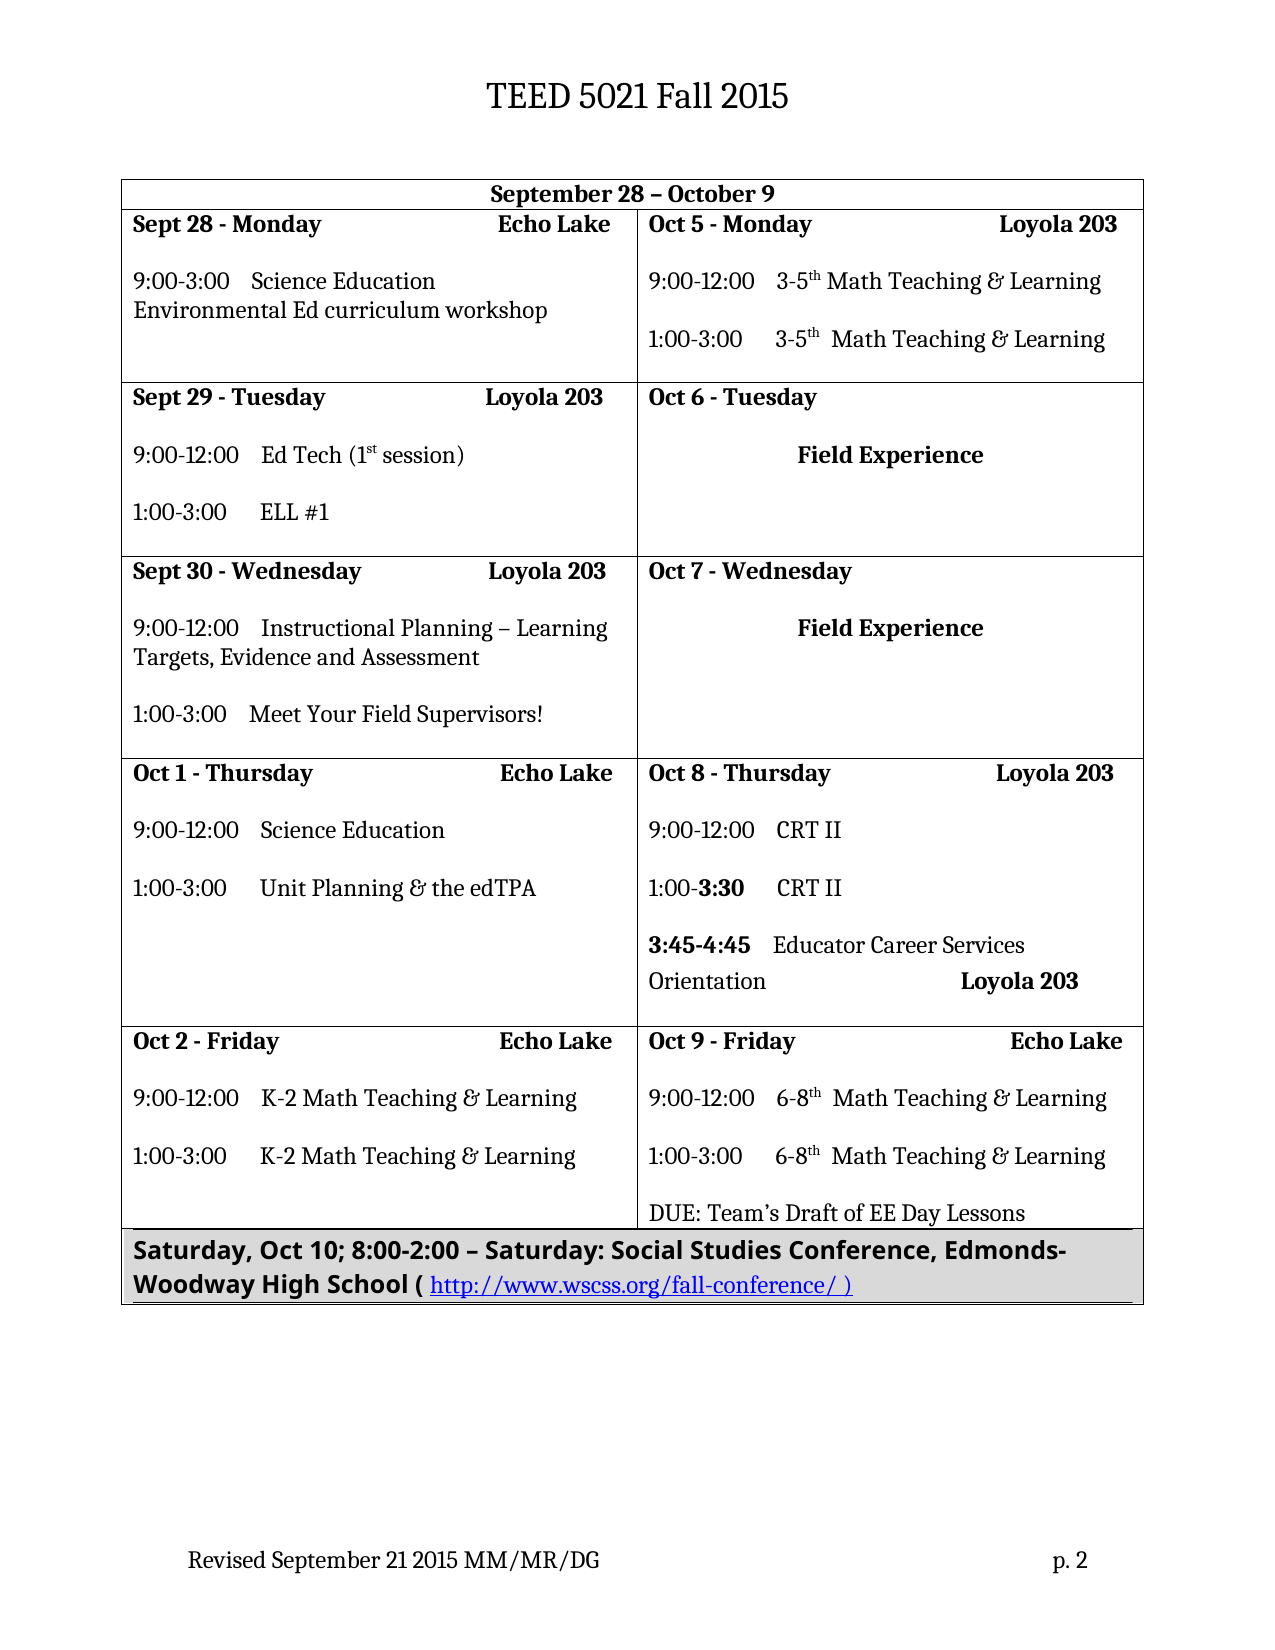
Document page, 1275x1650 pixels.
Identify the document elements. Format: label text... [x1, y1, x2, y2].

table_cell Sept 28 - Monday Echo Lake 9:00-3:00 Science Education Environmental Ed curriculum workshop [122, 210, 637, 382]
table_cell Oct 7 - Wednesday Field Experience [638, 557, 1143, 758]
table_cell Oct 6 - Tuesday Field Experience [638, 383, 1143, 556]
table_cell Oct 8 - Thursday Loyola 203 9:00-12:00 CRT II 1:00-3:30 CRT II 3:45-4:45 Educator Career Services Orientation Loyola 203 [638, 759, 1143, 1026]
table_header September 28 – October 9 [122, 180, 1143, 208]
table_cell Sept 29 - Tuesday Loyola 203 9:00-12:00 Ed Tech (1st session) 1:00-3:00 ELL #1 [122, 383, 637, 556]
table_cell Oct 5 - Monday Loyola 203 9:00-12:00 3-5th Math Teaching & Learning 1:00-3:00 3-5th Math Teaching & Learning [638, 210, 1143, 382]
table_cell Oct 1 - Thursday Echo Lake 9:00-12:00 Science Education 1:00-3:00 Unit Planning & the edTPA [122, 759, 637, 1026]
table_cell Oct 2 - Friday Echo Lake 9:00-12:00 K-2 Math Teaching & Learning 1:00-3:00 K-2 Math Teaching & Learning [122, 1027, 637, 1228]
table_cell Oct 9 - Friday Echo Lake 9:00-12:00 6-8th Math Teaching & Learning 1:00-3:00 6-8th Math Teaching & Learning DUE: Team’s Draft of EE Day Lessons [638, 1027, 1143, 1228]
table_cell Sept 30 - Wednesday Loyola 203 9:00-12:00 Instructional Planning – Learning Targets, Evidence and Assessment 1:00-3:00 Meet Your Field Supervisors! [122, 557, 637, 758]
